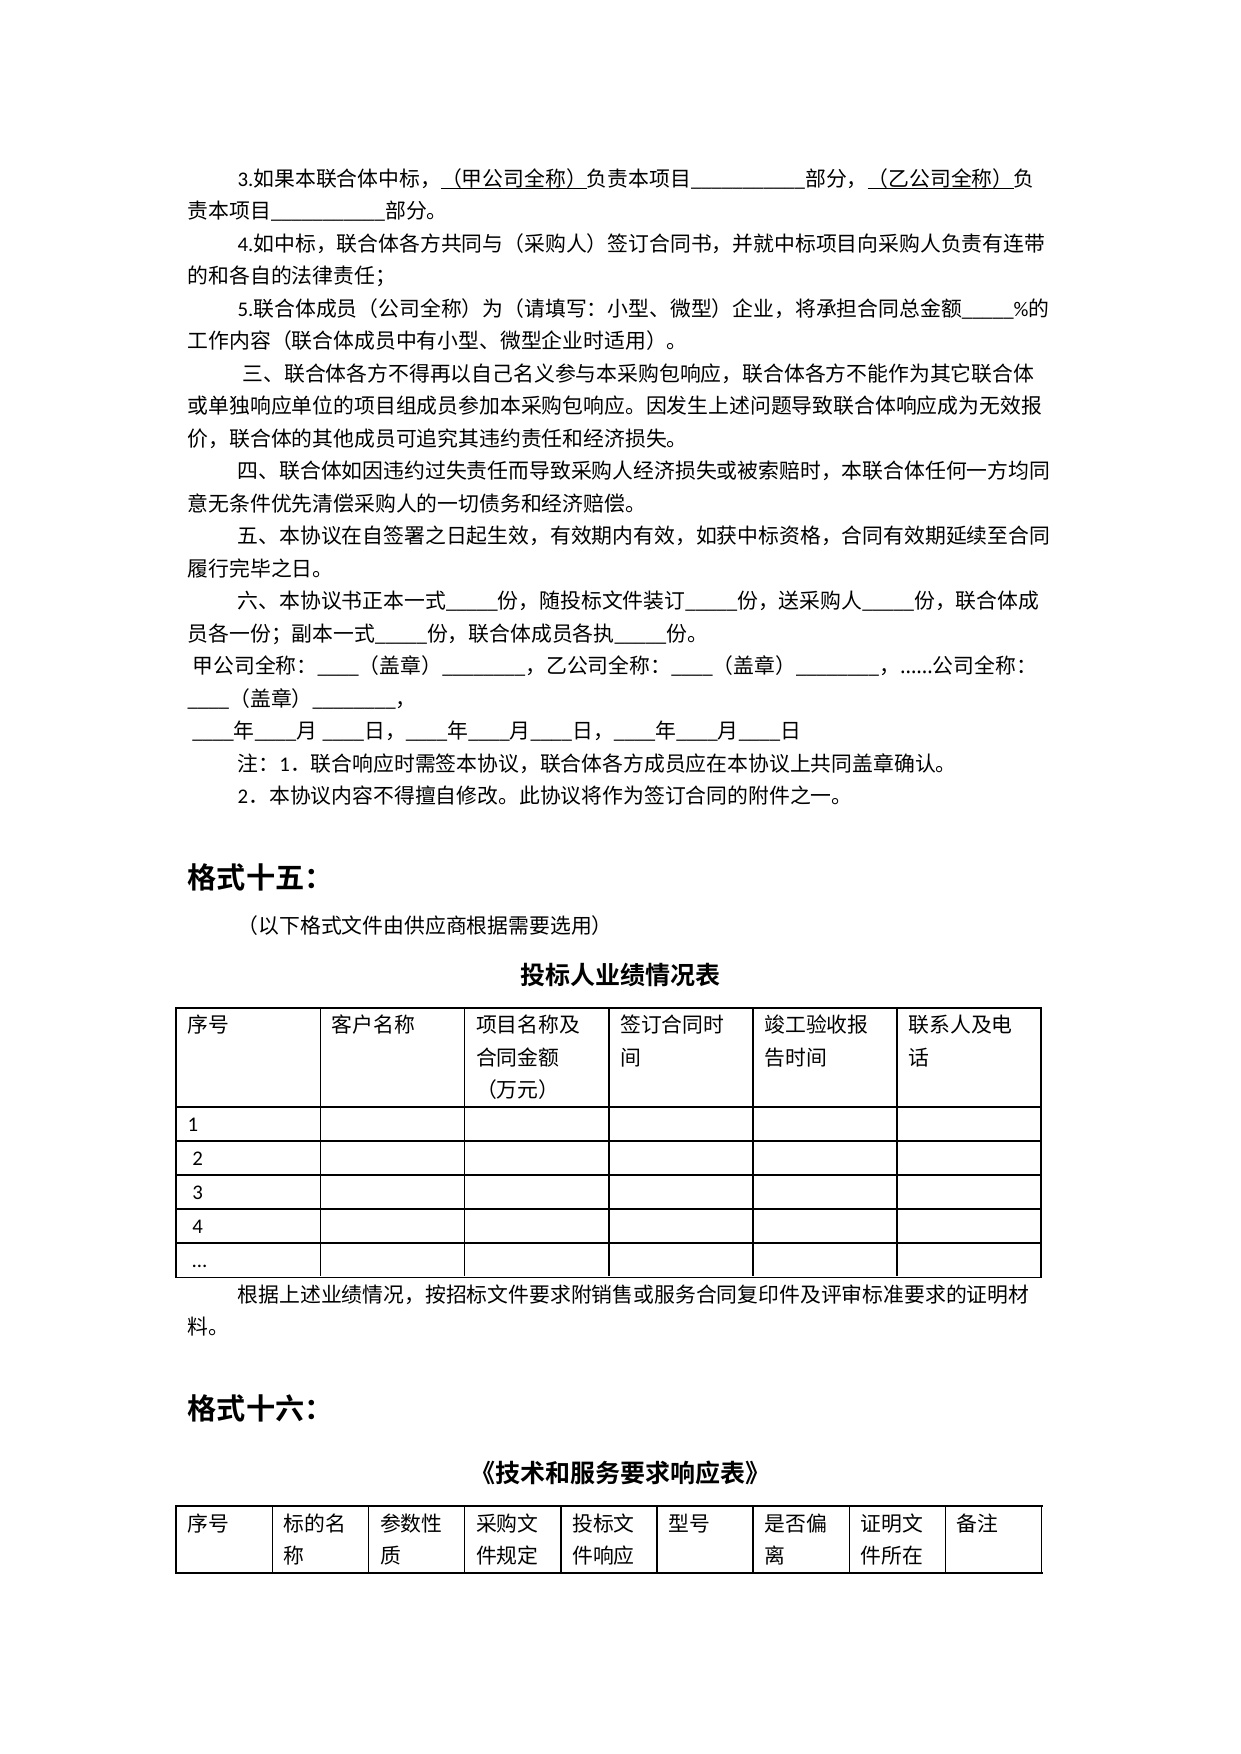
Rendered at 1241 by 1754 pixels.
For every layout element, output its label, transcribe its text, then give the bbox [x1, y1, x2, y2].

text 格式十五： [187, 844, 1053, 909]
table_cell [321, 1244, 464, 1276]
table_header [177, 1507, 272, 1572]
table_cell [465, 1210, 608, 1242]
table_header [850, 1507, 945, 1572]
text 五、本协议在自签署之日起生效，有效期内有效，如获中标资格，合同有效期延续至合同履行完毕之日。 [187, 519, 1053, 584]
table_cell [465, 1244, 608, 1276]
text 5.联合体成员（公司全称）为（请填写：小型、微型）企业，将承担合同总金额_____%的工作内容（联合体成员中有小型、微型企业时适用）。 [187, 292, 1053, 357]
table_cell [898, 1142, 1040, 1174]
text 六、本协议书正本一式_____份，随投标文件装订_____份，送采购人_____份，联合体成员各一份；副本一式_____份，联合体成员各执_____份。 [187, 584, 1053, 649]
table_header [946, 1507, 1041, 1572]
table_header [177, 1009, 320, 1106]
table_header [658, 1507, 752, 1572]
text 2．本协议内容不得擅自修改。此协议将作为签订合同的附件之一。 [187, 779, 1053, 812]
text 4.如中标，联合体各方共同与（采购人）签订合同书，并就中标项目向采购人负责有连带的和各自的法律责任； [187, 227, 1053, 292]
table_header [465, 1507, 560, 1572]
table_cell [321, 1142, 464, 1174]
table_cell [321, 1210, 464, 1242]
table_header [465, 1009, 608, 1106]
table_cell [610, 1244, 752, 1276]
text 根据上述业绩情况，按招标文件要求附销售或服务合同复印件及评审标准要求的证明材料。 [187, 1278, 1053, 1343]
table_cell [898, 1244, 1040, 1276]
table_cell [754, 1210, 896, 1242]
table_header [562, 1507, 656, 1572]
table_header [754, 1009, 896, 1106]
text 格式十六： [187, 1375, 1053, 1440]
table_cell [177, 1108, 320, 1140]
text 三、联合体各方不得再以自己名义参与本采购包响应，联合体各方不能作为其它联合体或单独响应单位的项目组成员参加本采购包响应。因发生上述问题导致联合体响应成为无效报价，联合体的其他成员可追究其违约责任和经济损失。 [187, 357, 1053, 454]
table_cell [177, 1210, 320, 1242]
text 注：1．联合响应时需签本协议，联合体各方成员应在本协议上共同盖章确认。 [187, 747, 1053, 779]
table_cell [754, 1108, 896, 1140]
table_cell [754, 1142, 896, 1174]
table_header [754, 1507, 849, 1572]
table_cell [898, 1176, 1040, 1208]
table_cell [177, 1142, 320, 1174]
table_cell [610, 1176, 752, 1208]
text 投标人业绩情况表 [187, 942, 1053, 1007]
text 四、联合体如因违约过失责任而导致采购人经济损失或被索赔时，本联合体任何一方均同意无条件优先清偿采购人的一切债务和经济赔偿。 [187, 454, 1053, 519]
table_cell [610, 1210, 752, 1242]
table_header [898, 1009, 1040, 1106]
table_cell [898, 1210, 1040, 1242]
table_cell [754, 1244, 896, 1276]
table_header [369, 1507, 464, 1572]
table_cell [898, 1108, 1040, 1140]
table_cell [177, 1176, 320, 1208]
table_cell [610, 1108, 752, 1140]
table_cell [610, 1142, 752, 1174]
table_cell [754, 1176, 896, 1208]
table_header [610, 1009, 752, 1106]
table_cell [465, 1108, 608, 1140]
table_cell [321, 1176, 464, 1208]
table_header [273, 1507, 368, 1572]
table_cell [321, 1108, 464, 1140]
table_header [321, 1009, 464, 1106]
text 甲公司全称：____（盖章）________，乙公司全称：____（盖章）________，……公司全称：____（盖章）________， [187, 649, 1053, 714]
text 3.如果本联合体中标，（甲公司全称）负责本项目___________部分，（乙公司全称）负责本项目___________部分。 [187, 162, 1053, 227]
text （以下格式文件由供应商根据需要选用） [187, 909, 1053, 942]
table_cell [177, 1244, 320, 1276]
text 《技术和服务要求响应表》 [187, 1440, 1053, 1505]
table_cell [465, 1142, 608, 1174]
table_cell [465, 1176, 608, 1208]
text ____年____月 ____日，____年____月____日，____年____月____日 [187, 714, 1053, 747]
